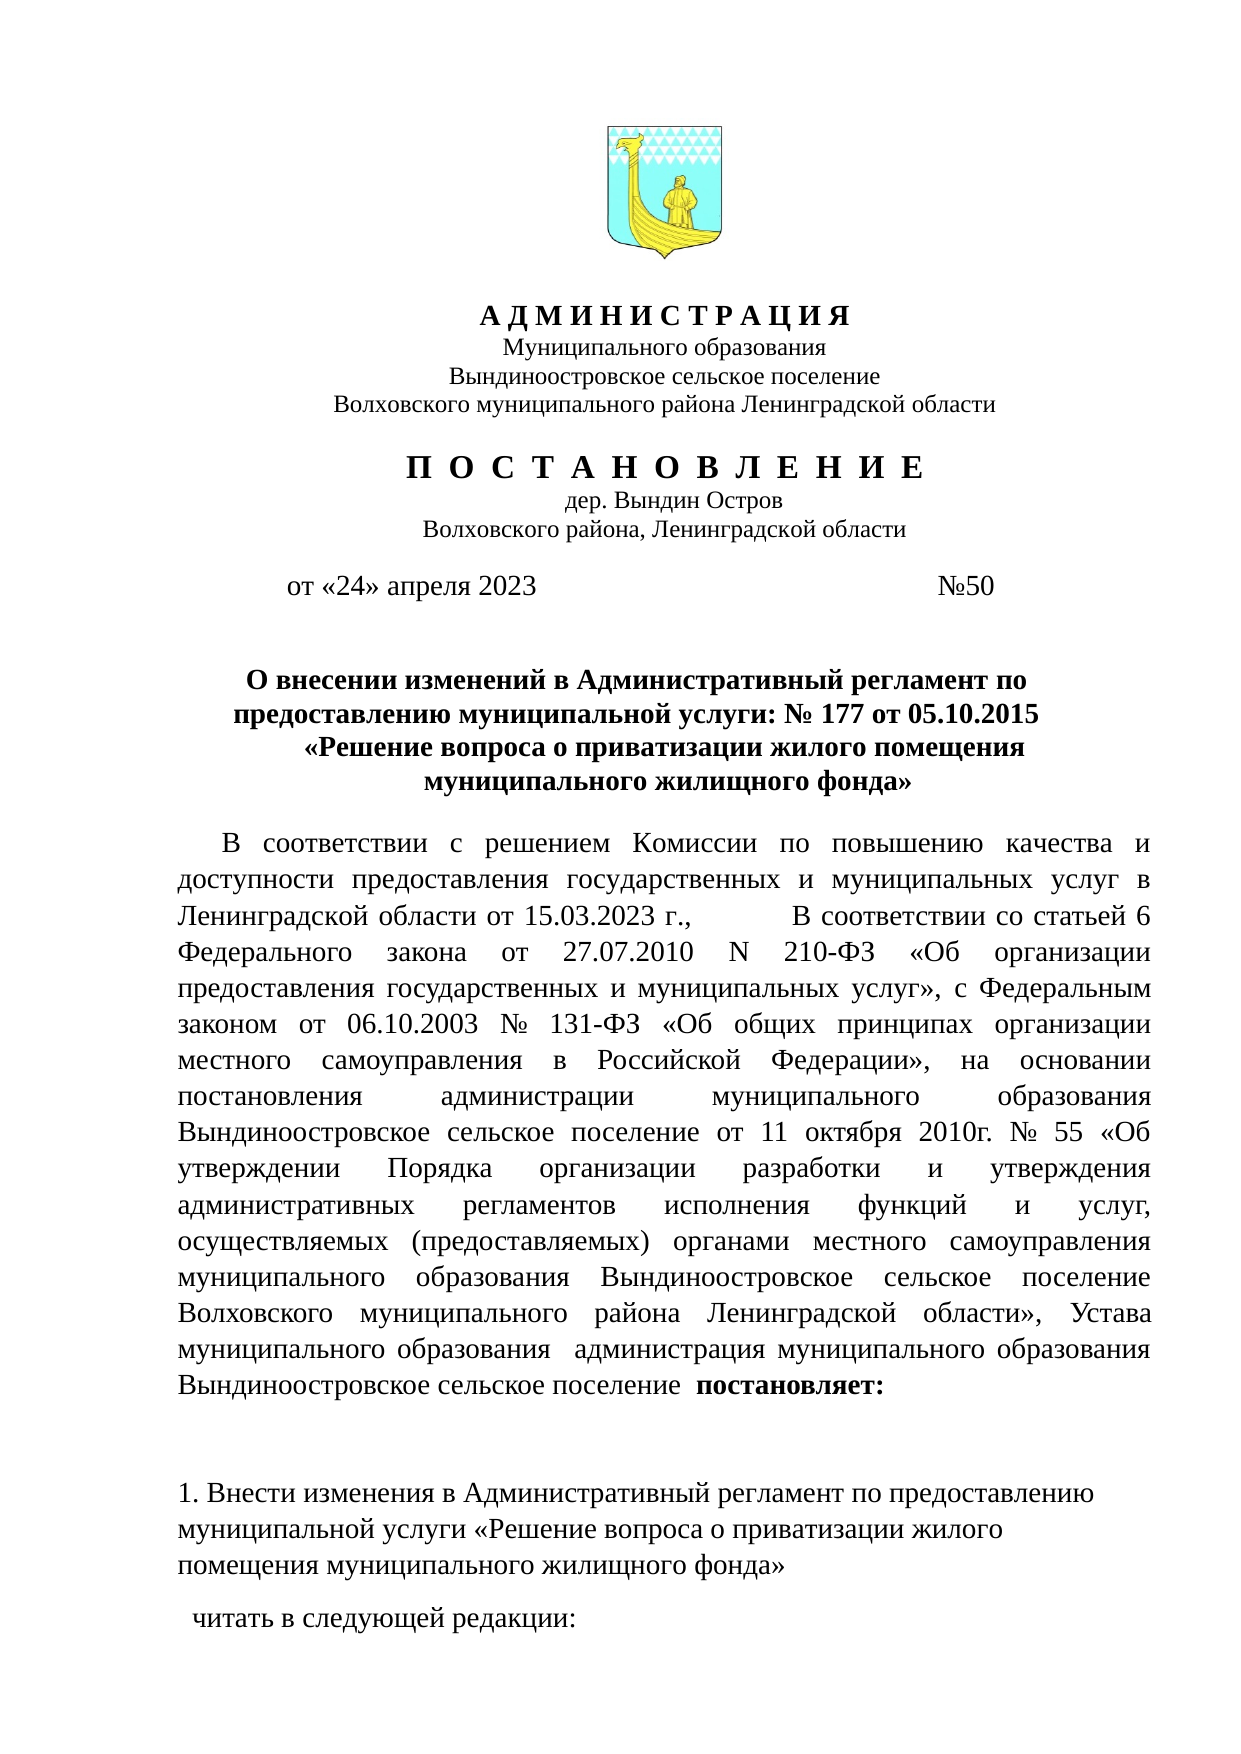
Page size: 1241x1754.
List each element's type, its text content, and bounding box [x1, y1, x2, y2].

text П О С Т А Н О В Л Е Н И Е [177, 447, 1152, 485]
text муниципального жилищного фонда» [177, 763, 1152, 797]
text В соответствии с решением Комиссии по повышению качества и доступности предоставления государственных и муниципальных услуг в Ленинградской области от 15.03.2023 г., В соответствии со статьей 6 Федерального закона от 27.07.2010 N 210-ФЗ «Об организации предоставления государственных и муниципальных услуг», с Федеральным законом от 06.10.2003 № 131-ФЗ «Об общих принципах организации местного самоуправления в Российской Федерации», на основании постановления администрации муниципального образования Вындиноостровское сельское поселение от 11 октября 2010г. № 55 «Об утверждении Порядка организации разработки и утверждения административных регламентов исполнения функций и услуг, осуществляемых (предоставляемых) органами местного самоуправления муниципального образования Вындиноостровское сельское поселение Волховского муниципального района Ленинградской области», Устава муниципального образования администрация муниципального образования Вындиноостровское сельское поселение постановляет: [177, 825, 1152, 1401]
text Волховского района, Ленинградской области [177, 514, 1152, 543]
text Вындиноостровское сельское поселение [177, 361, 1152, 389]
text дер. Вындин Остров [177, 485, 1152, 514]
text Муниципального образования [177, 332, 1152, 361]
text Волховского муниципального района Ленинградской области [177, 389, 1152, 418]
text «Решение вопроса о приватизации жилого помещения [177, 729, 1152, 763]
text 1. Внести изменения в Административный регламент по предоставлению муниципальной услуги «Решение вопроса о приватизации жилого помещения муниципального жилищного фонда» [177, 1475, 1152, 1581]
text предоставлению муниципальной услуги: № 177 от 05.10.2015 [121, 696, 1152, 729]
text А Д М И Н И С Т Р А Ц И Я [177, 298, 1152, 332]
text читать в следующей редакции: [177, 1600, 1152, 1633]
picture [598, 118, 730, 265]
text от «24» апреля 2023 №50 [177, 568, 1167, 601]
text О внесении изменений в Административный регламент по [121, 662, 1152, 696]
